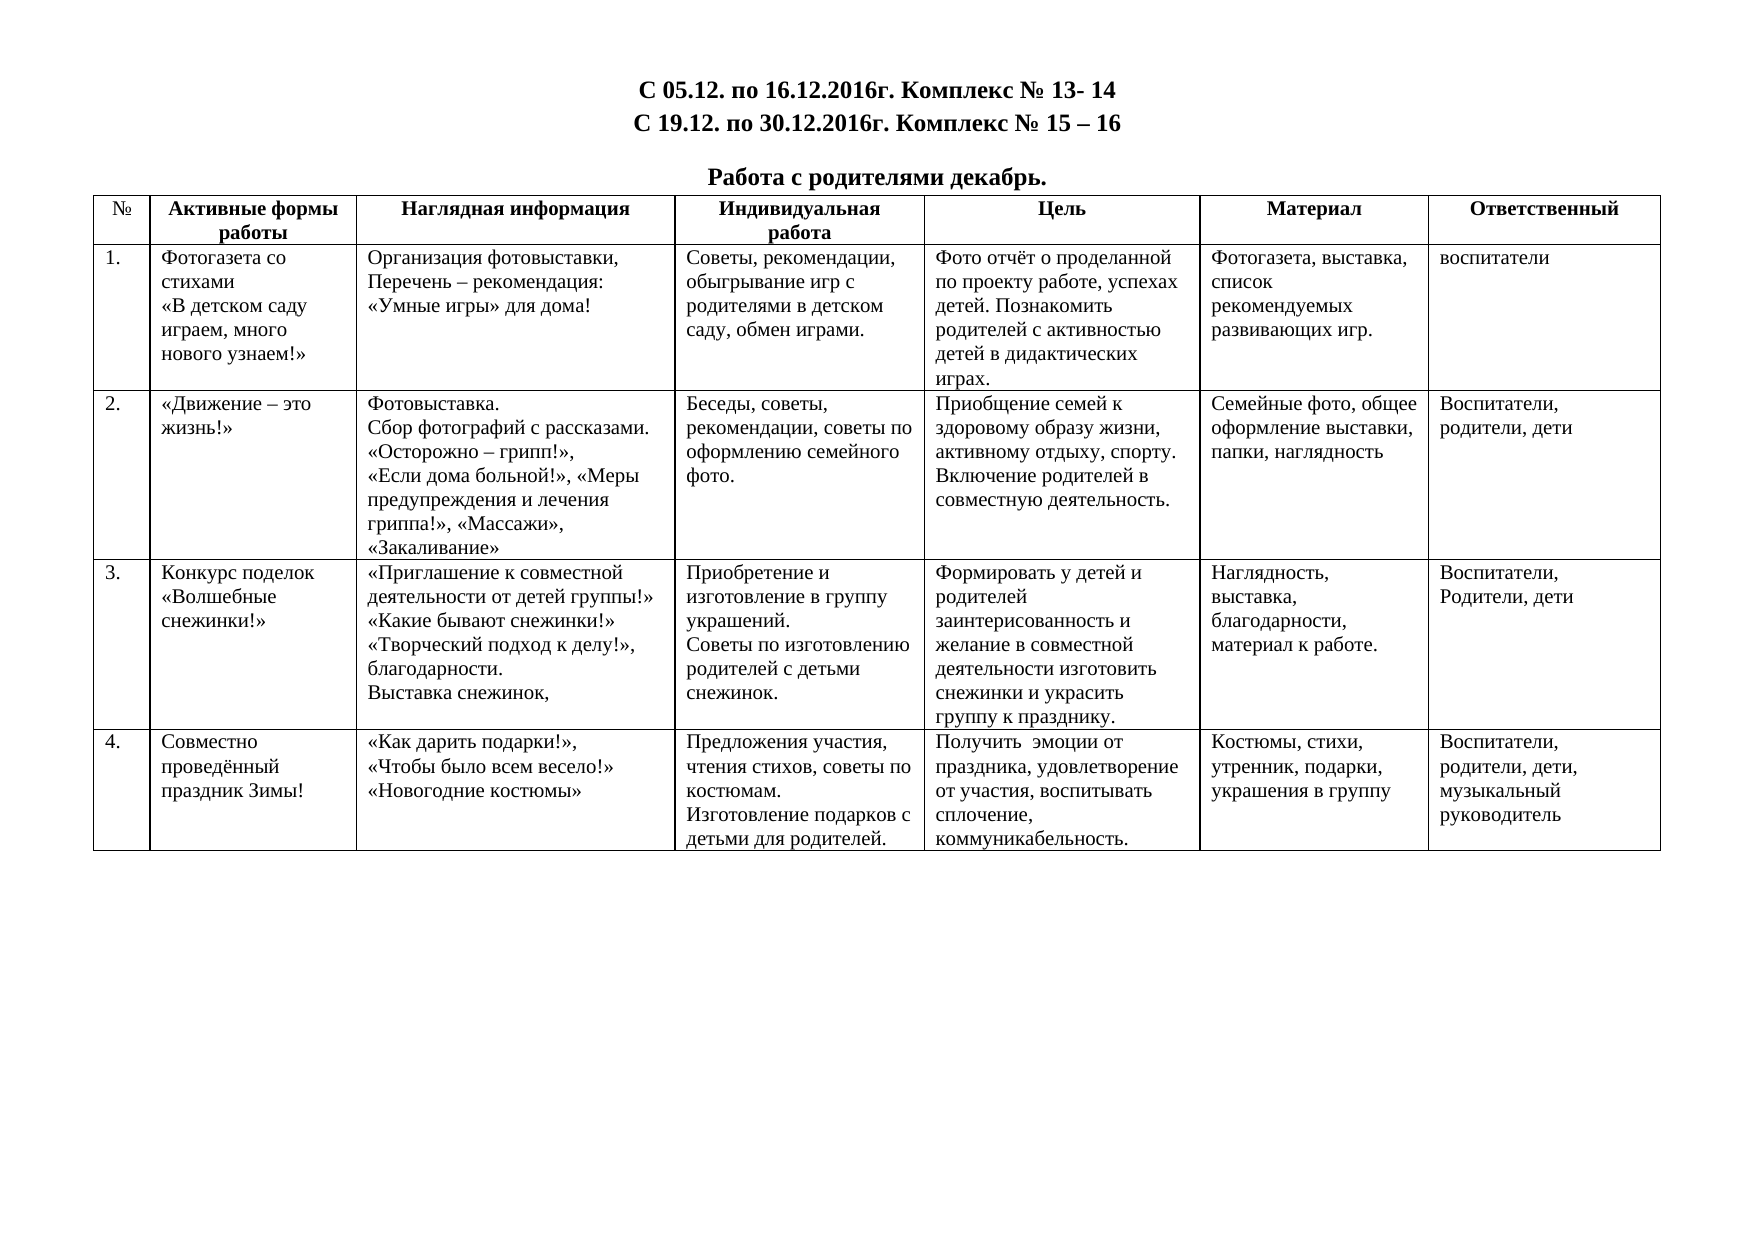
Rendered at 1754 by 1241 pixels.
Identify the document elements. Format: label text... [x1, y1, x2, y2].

table_cell Воспитатели, родители, дети, музыкальный руководитель [1429, 730, 1660, 850]
table_cell 4. [94, 730, 149, 850]
table_cell 1. [94, 245, 149, 389]
table_cell Организация фотовыставки, Перечень – рекомендация: «Умные игры» для дома! [357, 245, 674, 389]
table_cell Воспитатели, Родители, дети [1429, 560, 1660, 728]
table_cell Предложения участия, чтения стихов, советы по костюмам. Изготовление подарков с детьми для родителей. [676, 730, 924, 850]
text Работа с родителями декабрь. [75, 162, 1679, 191]
table_header Активные формы работы [151, 196, 356, 244]
table_header Цель [925, 196, 1199, 244]
table_cell Семейные фото, общее оформление выставки, папки, наглядность [1201, 391, 1428, 559]
table_header Материал [1201, 196, 1428, 244]
table_cell Формировать у детей и родителей заинтерисованность и желание в совместной деятельности изготовить снежинки и украсить группу к празднику. [925, 560, 1199, 728]
table_cell Совместно проведённый праздник Зимы! [151, 730, 356, 850]
table_cell Воспитатели, родители, дети [1429, 391, 1660, 559]
table_cell Фото отчёт о проделанной по проекту работе, успехах детей. Познакомить родителей с активностью детей в дидактических играх. [925, 245, 1199, 389]
table_cell Конкурс поделок «Волшебные снежинки!» [151, 560, 356, 728]
table_cell 3. [94, 560, 149, 728]
table_header Ответственный [1429, 196, 1660, 244]
table_cell воспитатели [1429, 245, 1660, 389]
table_cell Фотовыставка. Сбор фотографий с рассказами. «Осторожно – грипп!», «Если дома больной!», «Меры предупреждения и лечения гриппа!», «Массажи», «Закаливание» [357, 391, 674, 559]
table_cell Беседы, советы, рекомендации, советы по оформлению семейного фото. [676, 391, 924, 559]
table_header Наглядная информация [357, 196, 674, 244]
table_cell Советы, рекомендации, обыгрывание игр с родителями в детском саду, обмен играми. [676, 245, 924, 389]
table_cell Наглядность, выставка, благодарности, материал к работе. [1201, 560, 1428, 728]
table_cell «Как дарить подарки!», «Чтобы было всем весело!» «Новогодние костюмы» [357, 730, 674, 850]
table_header № [94, 196, 149, 244]
table_cell Фотогазета, выставка, список рекомендуемых развивающих игр. [1201, 245, 1428, 389]
table_cell Получить эмоции от праздника, удовлетворение от участия, воспитывать сплочение, коммуникабельность. [925, 730, 1199, 850]
table_cell «Движение – это жизнь!» [151, 391, 356, 559]
table_cell «Приглашение к совместной деятельности от детей группы!» «Какие бывают снежинки!» «Творческий подход к делу!», благодарности. Выставка снежинок, [357, 560, 674, 728]
table_cell Фотогазета со стихами «В детском саду играем, много нового узнаем!» [151, 245, 356, 389]
table_header Индивидуальная работа [676, 196, 924, 244]
table_cell 2. [94, 391, 149, 559]
table_cell Костюмы, стихи, утренник, подарки, украшения в группу [1201, 730, 1428, 850]
table_cell Приобщение семей к здоровому образу жизни, активному отдыху, спорту. Включение родителей в совместную деятельность. [925, 391, 1199, 559]
text С 05.12. по 16.12.2016г. Комплекс № 13- 14 [75, 75, 1679, 104]
table_cell Приобретение и изготовление в группу украшений. Советы по изготовлению родителей с детьми снежинок. [676, 560, 924, 728]
text С 19.12. по 30.12.2016г. Комплекс № 15 – 16 [75, 108, 1679, 137]
